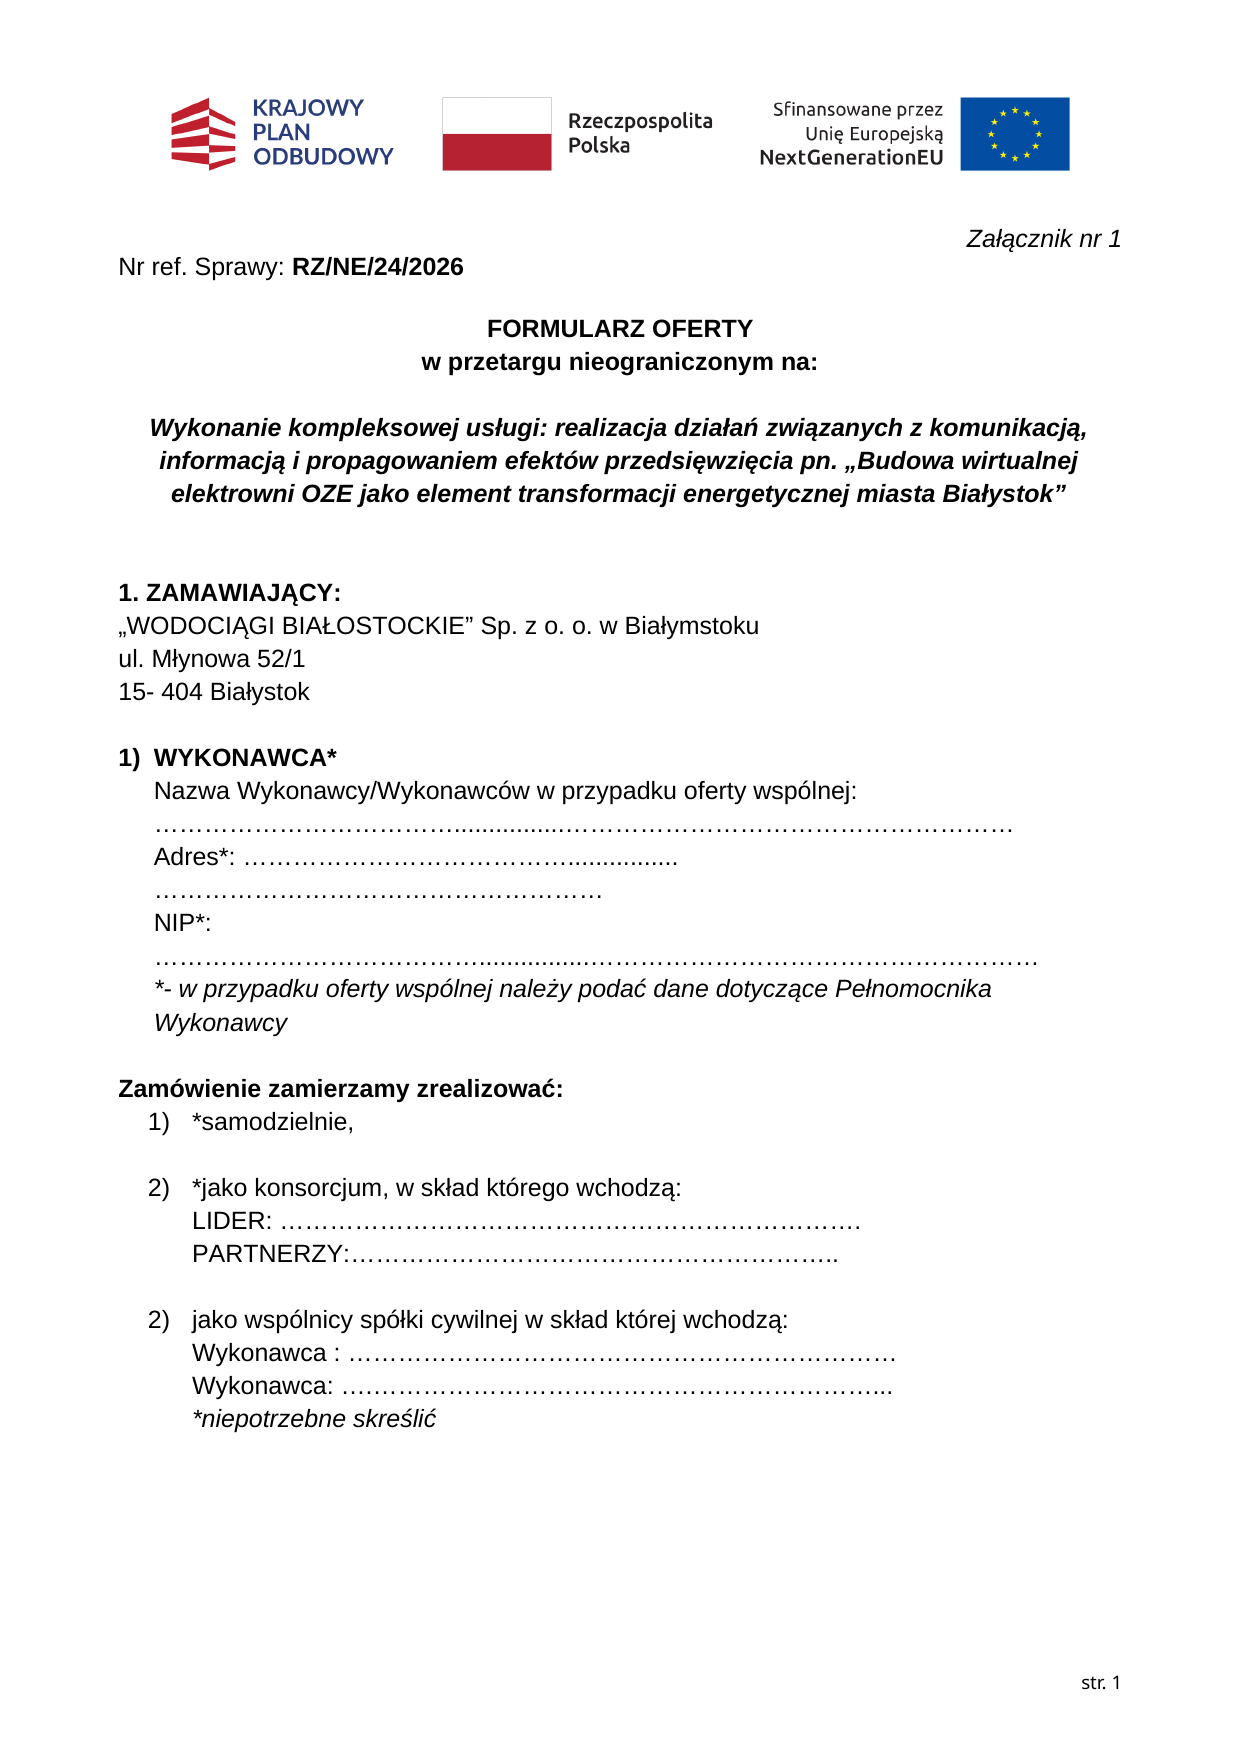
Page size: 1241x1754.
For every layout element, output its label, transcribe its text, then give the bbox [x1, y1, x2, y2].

text Załącznik nr 1 [118, 223, 1122, 252]
text *niepotrzebne skreślić [153, 1404, 1122, 1432]
text Nr ref. Sprawy: RZ/NE/24/2026 [118, 252, 1122, 281]
text 15- 404 Białystok [118, 677, 1122, 706]
text „WODOCIĄGI BIAŁOSTOCKIE” Sp. z o. o. w Białymstoku [118, 611, 1122, 640]
list *samodzielnie, [148, 1107, 1122, 1135]
text 1. ZAMAWIAJĄCY: [118, 578, 1122, 607]
text ………………………………................……………………………………………… [153, 809, 1122, 838]
text NIP*: [153, 908, 1122, 937]
text ul. Młynowa 52/1 [118, 644, 1122, 673]
text LIDER: ……………………………………………………………. [153, 1206, 1122, 1234]
text PARTNERZY:………………………………………………….. [153, 1239, 1122, 1267]
text Nazwa Wykonawcy/Wykonawców w przypadku oferty wspólnej: [153, 776, 1122, 805]
text w przetargu nieograniczonym na: [118, 347, 1122, 376]
list jako wspólnicy spółki cywilnej w skład której wchodzą: [148, 1305, 1122, 1333]
list WYKONAWCA* [118, 743, 1122, 772]
text Zamówienie zamierzamy zrealizować: [118, 1073, 1122, 1102]
text FORMULARZ OFERTY [118, 314, 1122, 343]
text Adres*: …………………………………................……………………………………………… [153, 842, 1122, 904]
text Wykonawca: ….……………………………………………………... [153, 1371, 1122, 1399]
text *- w przypadku oferty wspólnej należy podać dane dotyczące Pełnomocnika Wykonawcy [153, 974, 1122, 1036]
text Wykonanie kompleksowej usługi: realizacja działań związanych z komunikacją, informacją i propagowaniem efektów przedsięwzięcia pn. „Budowa wirtualnej elektrowni OZE jako element transformacji energetycznej miasta Białystok” [118, 413, 1122, 508]
text …………………………………................……………………………………………… [153, 941, 1122, 970]
text Wykonawca : ………………………………………………………… [153, 1338, 1122, 1366]
list *jako konsorcjum, w skład którego wchodzą: [148, 1173, 1122, 1201]
picture [147, 73, 1093, 195]
